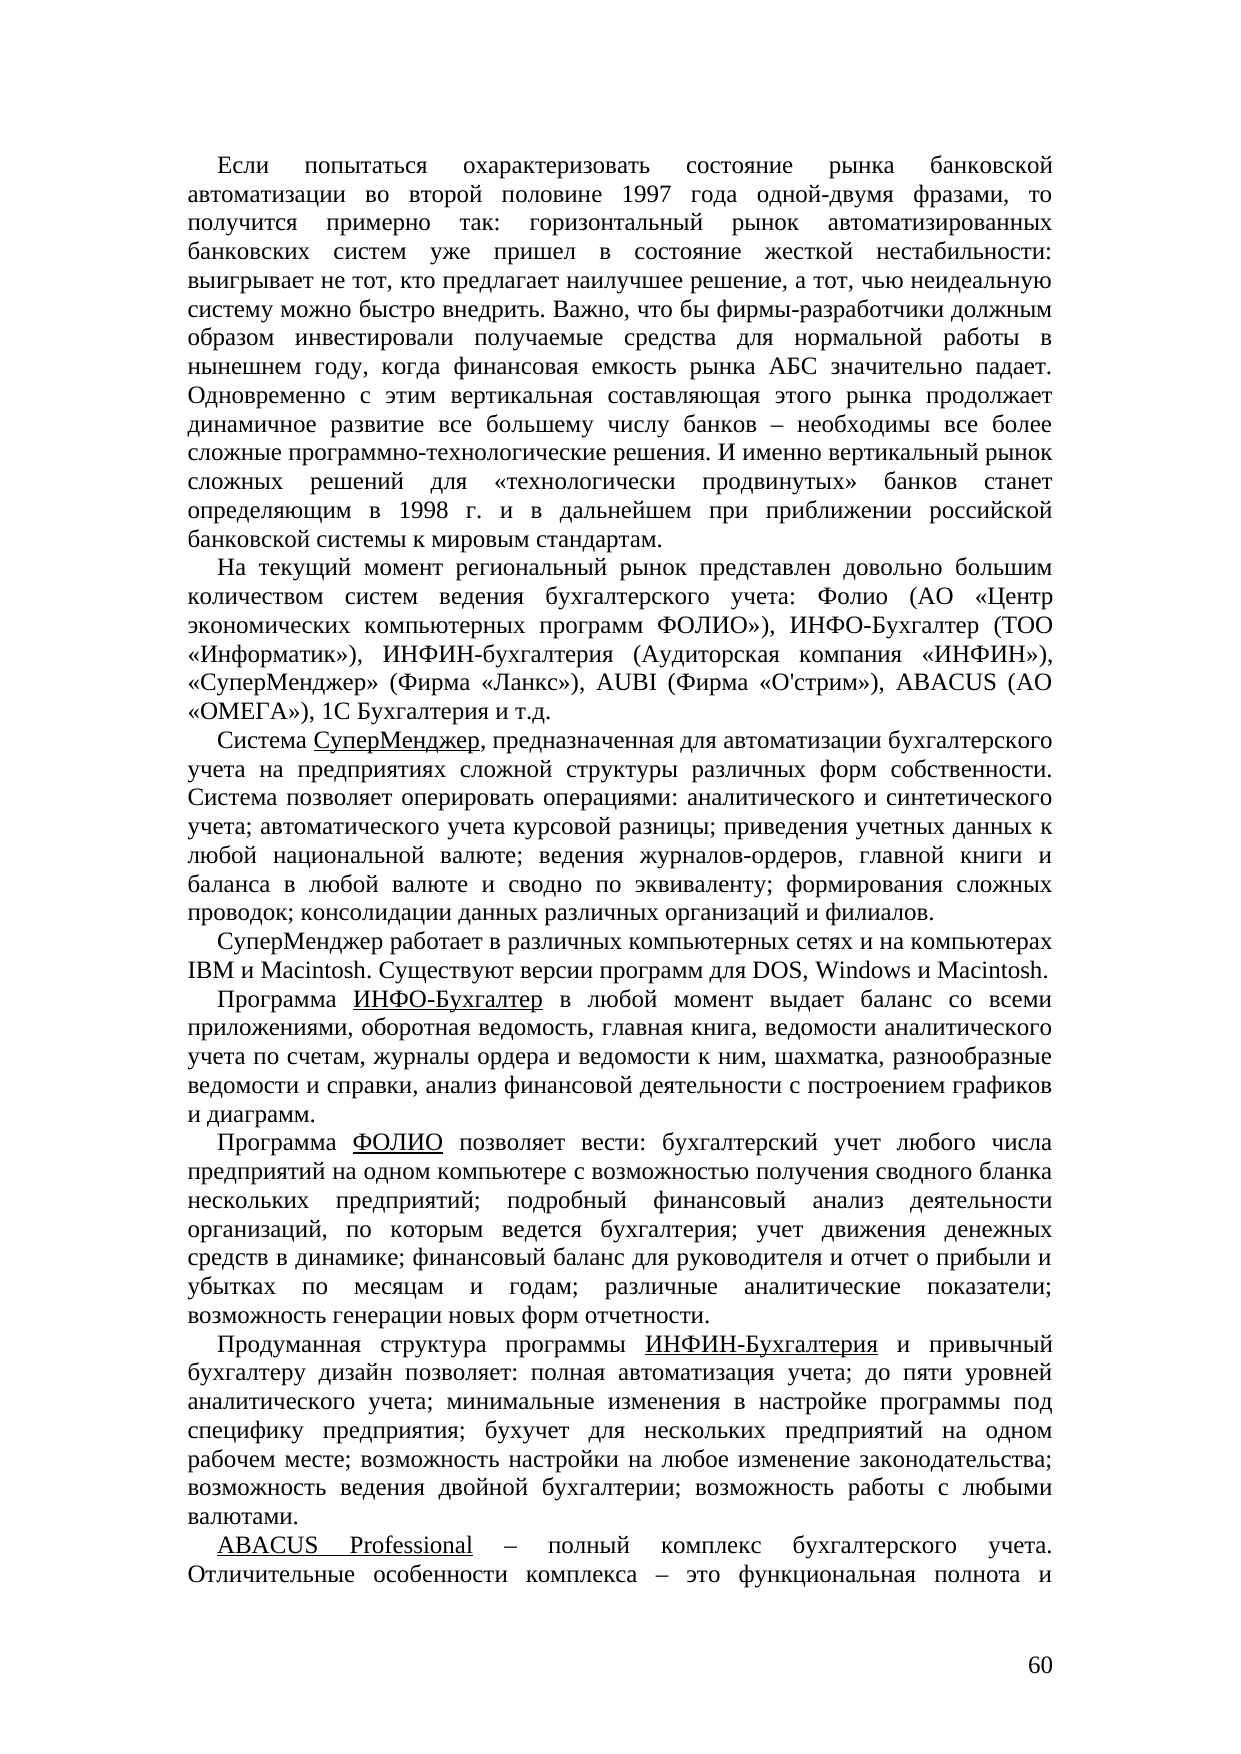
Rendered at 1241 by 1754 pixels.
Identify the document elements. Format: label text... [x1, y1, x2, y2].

text Продуманная структура программы ИНФИН-Бухгалтерия и привычный бухгалтеру дизайн позволяет: полная автоматизация учета; до пяти уровней аналитического учета; минимальные изменения в настройке программы под специфику предприятия; бухучет для нескольких предприятий на одном рабочем месте; возможность настройки на любое изменение законодательства; возможность ведения двойной бухгалтерии; возможность работы с любыми валютами. [187, 1329, 1053, 1530]
text Если попытаться охарактеризовать состояние рынка банковской автоматизации во второй половине 1997 года одной-двумя фразами, то получится примерно так: горизонтальный рынок автоматизированных банковских систем уже пришел в состояние жесткой нестабильности: выигрывает не тот, кто предлагает наилучшее решение, а тот, чью неидеальную систему можно быстро внедрить. Важно, что бы фирмы-разработчики должным образом инвестировали получаемые средства для нормальной работы в нынешнем году, когда финансовая емкость рынка АБС значительно падает. Одновременно с этим вертикальная составляющая этого рынка продолжает динамичное развитие все большему числу банков – необходимы все более сложные программно-технологические решения. И именно вертикальный рынок сложных решений для «технологически продвинутых» банков станет определяющим в 1998 г. и в дальнейшем при приближении российской банковской системы к мировым стандартам. [187, 150, 1053, 552]
text Программа ФОЛИО позволяет вести: бухгалтерский учет любого числа предприятий на одном компьютере с возможностью получения сводного бланка нескольких предприятий; подробный финансовый анализ деятельности организаций, по которым ведется бухгалтерия; учет движения денежных средств в динамике; финансовый баланс для руководителя и отчет о прибыли и убытках по месяцам и годам; различные аналитические показатели; возможность генерации новых форм отчетности. [187, 1127, 1053, 1329]
text Система СуперМенджер, предназначенная для автоматизации бухгалтерского учета на предприятиях сложной структуры различных форм собственности. Система позволяет оперировать операциями: аналитического и синтетического учета; автоматического учета курсовой разницы; приведения учетных данных к любой национальной валюте; ведения журналов-ордеров, главной книги и баланса в любой валюте и сводно по эквиваленту; формирования сложных проводок; консолидации данных различных организаций и филиалов. [187, 725, 1053, 926]
text На текущий момент региональный рынок представлен довольно большим количеством систем ведения бухгалтерского учета: Фолио (АО «Центр экономических компьютерных программ ФОЛИО»), ИНФО-Бухгалтер (ТОО «Информатик»), ИНФИН-бухгалтерия (Аудиторская компания «ИНФИН»), «СуперМенджер» (Фирма «Ланкс»), AUBI (Фирма «О'стрим»), ABACUS (АО «ОМЕГА»), 1С Бухгалтерия и т.д. [187, 552, 1053, 725]
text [187, 1530, 1053, 1587]
text Программа ИНФО-Бухгалтер в любой момент выдает баланс со всеми приложениями, оборотная ведомость, главная книга, ведомости аналитического учета по счетам, журналы ордера и ведомости к ним, шахматка, разнообразные ведомости и справки, анализ финансовой деятельности с построением графиков и диаграмм. [187, 984, 1053, 1127]
text СуперМенджер работает в различных компьютерных сетях и на компьютерах IBM и Macintosh. Существуют версии программ для DOS, Windows и Macintosh. [187, 926, 1053, 984]
